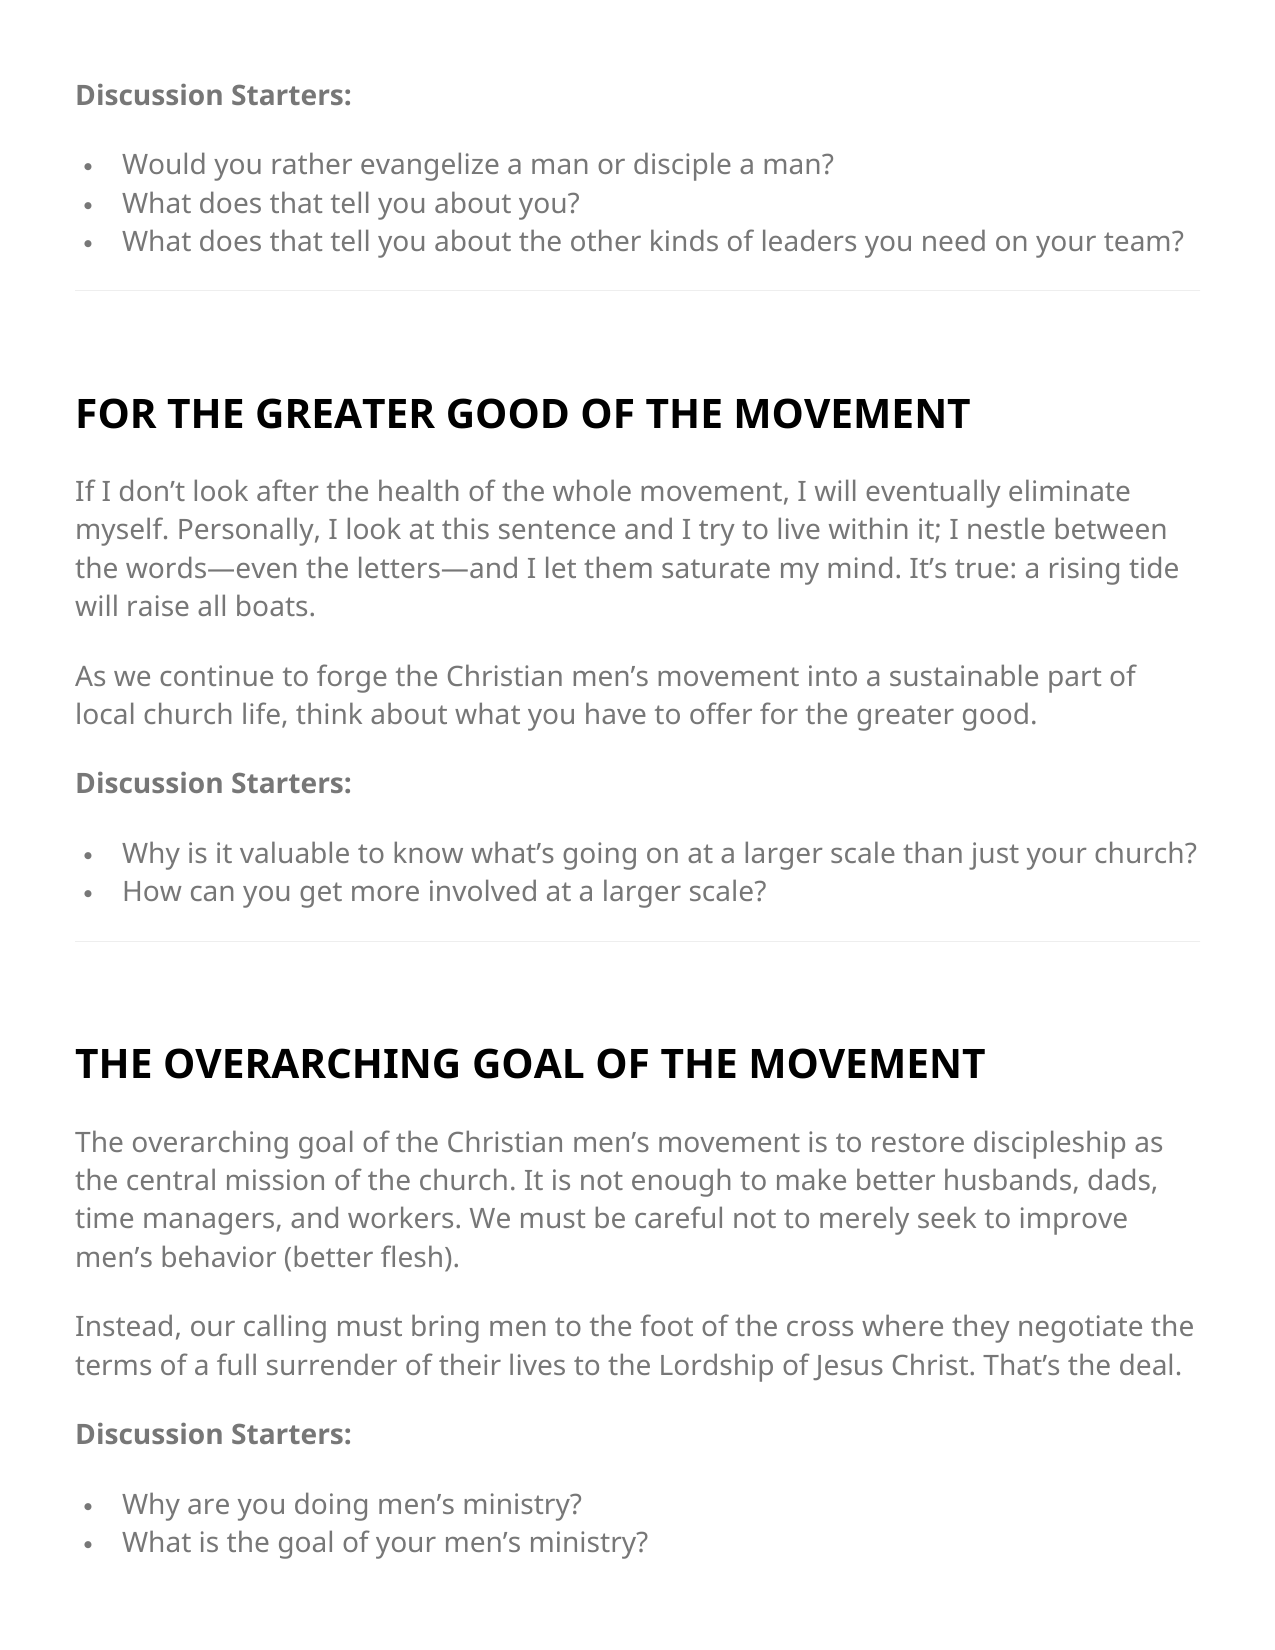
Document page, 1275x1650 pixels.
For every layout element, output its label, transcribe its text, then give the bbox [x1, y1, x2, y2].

text As we continue to forge the Christian men’s movement into a sustainable part of local church life, think about what you have to offer for the greater good. [75, 656, 1200, 733]
list Why are you doing men’s ministry? [84, 1484, 1200, 1522]
text The overarching goal of the Christian men’s movement is to restore discipleship as the central mission of the church. It is not enough to make better husbands, dads, time managers, and workers. We must be careful not to merely seek to improve men’s behavior (better flesh). [75, 1122, 1200, 1275]
text Discussion Starters: [75, 75, 1200, 113]
list What does that tell you about you? [84, 183, 1200, 221]
list What does that tell you about the other kinds of leaders you need on your team? [84, 221, 1200, 259]
text Instead, our calling must bring men to the foot of the cross where they negotiate the terms of a full surrender of their lives to the Lordship of Jesus Christ. That’s the deal. [75, 1306, 1200, 1383]
list What is the goal of your men’s ministry? [84, 1522, 1200, 1561]
list Would you rather evangelize a man or disciple a man? [84, 144, 1200, 183]
list Why is it valuable to know what’s going on at a larger scale than just your church? [84, 833, 1200, 872]
text Discussion Starters: [75, 764, 1200, 802]
text THE OVERARCHING GOAL OF THE MOVEMENT [75, 1035, 1200, 1091]
list How can you get more involved at a larger scale? [84, 872, 1200, 910]
text FOR THE GREATER GOOD OF THE MOVEMENT [75, 385, 1200, 440]
text Discussion Starters: [75, 1414, 1200, 1453]
text If I don’t look after the health of the whole movement, I will eventually eliminate myself. Personally, I look at this sentence and I try to live within it; I nestle between the words—even the letters—and I let them saturate my mind. It’s true: a rising tide will raise all boats. [75, 471, 1200, 625]
